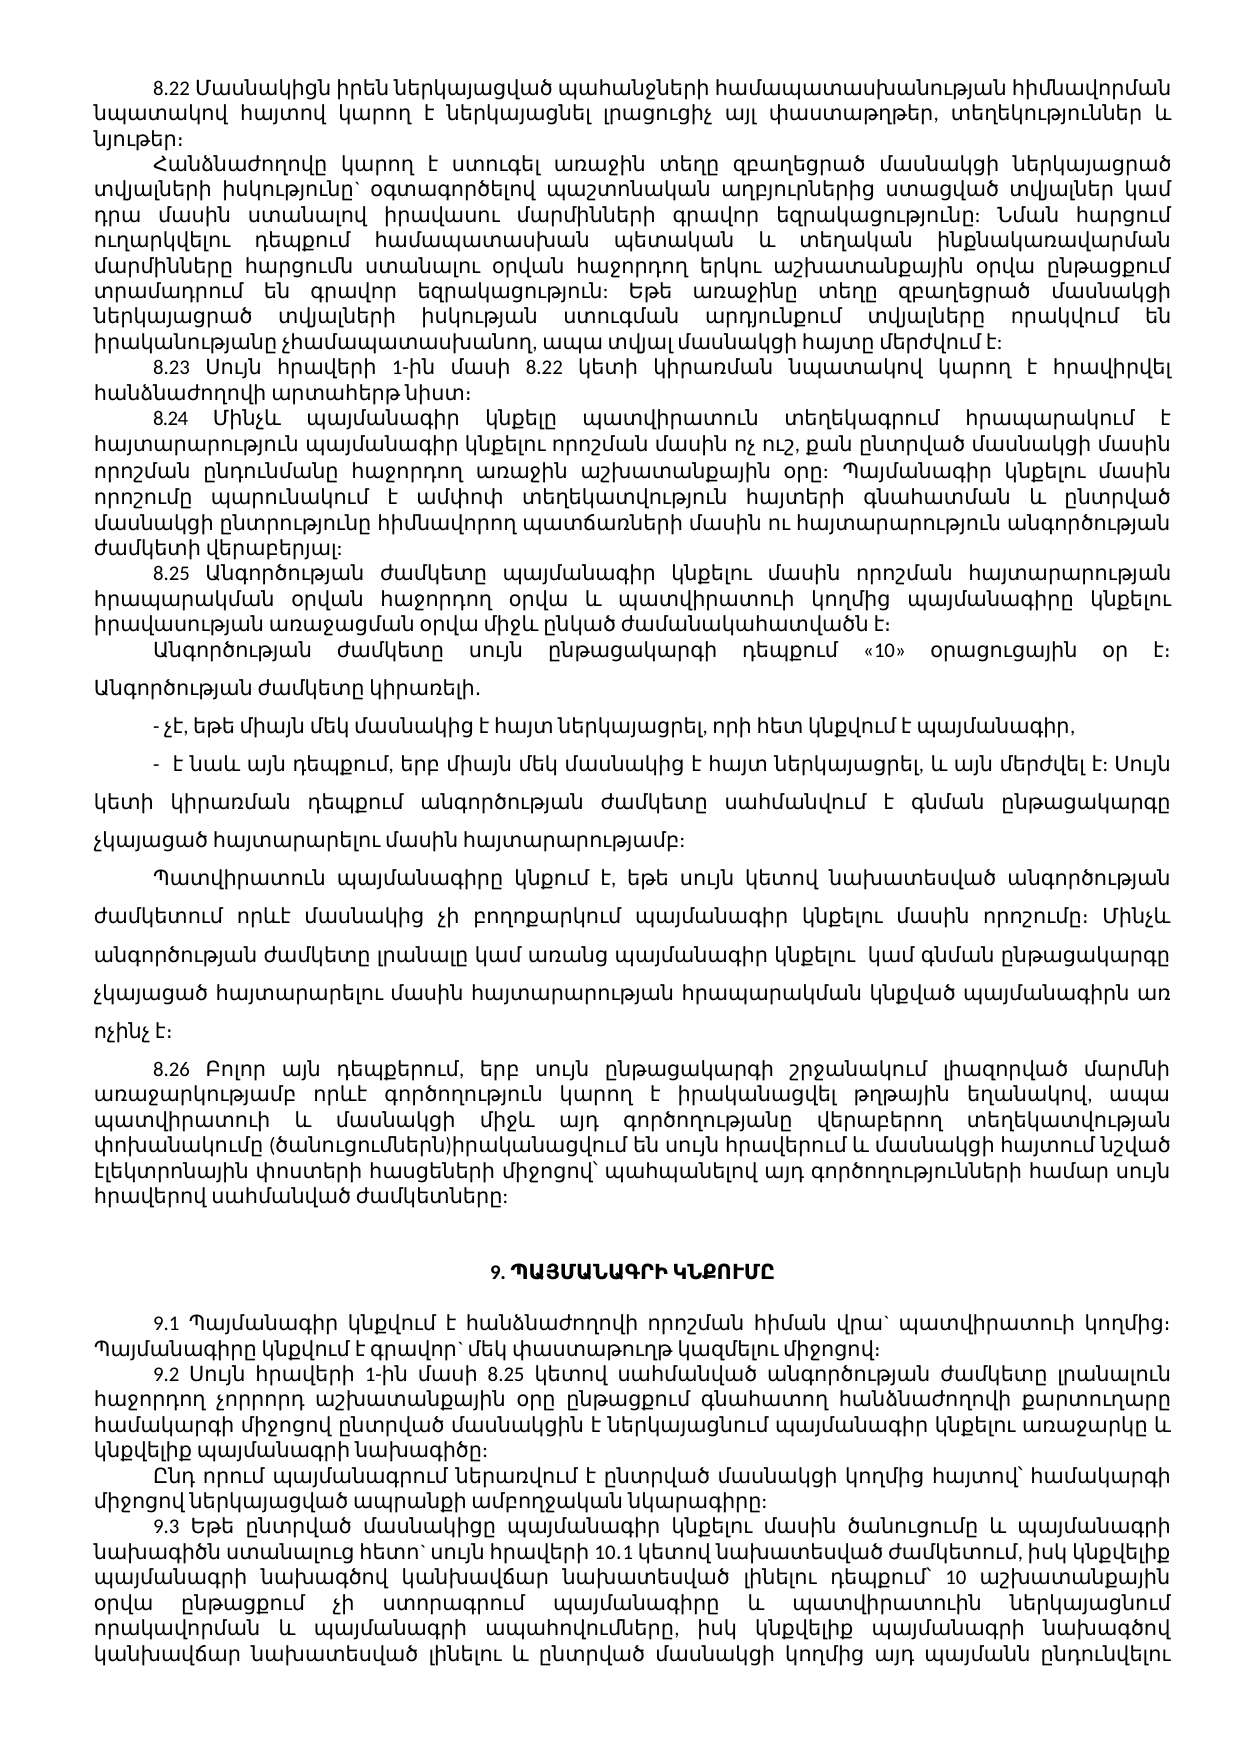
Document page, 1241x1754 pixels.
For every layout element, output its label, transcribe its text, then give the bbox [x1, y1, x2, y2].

text 8.22 Մասնակիցն իրեն ներկայացված պահանջների համապատասխանության հիմնավորման նպատակով հայտով կարող է ներկայացնել լրացուցիչ այլ փաստաթղթեր, տեղեկություններ և նյութեր։ [94, 75, 1171, 151]
text 9.2 Սույն հրավերի 1-ին մասի 8.25 կետով սահմանված անգործության ժամկետը լրանալուն հաջորդող չորրորդ աշխատանքային օրը ընթացքում գնահատող հանձնաժողովի քարտուղարը համակարգի միջոցով ընտրված մասնակցին է ներկայացնում պայմանագիր կնքելու առաջարկը և կնքվելիք պայմանագրի նախագիծը: [94, 1361, 1171, 1463]
text 8.26 Բոլոր այն դեպքերում, երբ սույն ընթացակարգի շրջանակում լիազորված մարմնի առաջարկությամբ որևէ գործողություն կարող է իրականացվել թղթային եղանակով, ապա պատվիրատուի և մասնակցի միջև այդ գործողությանը վերաբերող տեղեկատվության փոխանակումը (ծանուցումներն)իրականացվում են սույն հրավերում և մասնակցի հայտում նշված էլեկտրոնային փոստերի հասցեների միջոցով՝ պահպանելով այդ գործողությունների համար սույն հրավերով սահմանված ժամկետները: [94, 1056, 1171, 1209]
text Հանձնաժողովը կարող է ստուգել առաջին տեղը զբաղեցրած մասնակցի ներկայացրած տվյալների իսկությունը` օգտագործելով պաշտոնական աղբյուրներից ստացված տվյալներ կամ դրա մասին ստանալով իրավասու մարմինների գրավոր եզրակացությունը: Նման հարցում ուղարկվելու դեպքում համապատասխան պետական և տեղական ինքնակառավարման մարմինները հարցումն ստանալու օրվան հաջորդող երկու աշխատանքային օրվա ընթացքում տրամադրում են գրավոր եզրակացություն: Եթե առաջինը տեղը զբաղեցրած մասնակցի ներկայացրած տվյալների իսկության ստուգման արդյունքում տվյալները որակվում են իրականությանը չհամապատասխանող, ապա տվյալ մասնակցի հայտը մերժվում է: [94, 151, 1171, 354]
text 9.1 Պայմանագիր կնքվում է հանձնաժողովի որոշման հիման վրա` պատվիրատուի կողմից։ Պայմանագիրը կնքվում է գրավոր` մեկ փաստաթուղթ կազմելու միջոցով։ [94, 1310, 1171, 1361]
text Ընդ որում պայմանագրում ներառվում է ընտրված մասնակցի կողմից հայտով՝ համակարգի միջոցով ներկայացված ապրանքի ամբողջական նկարագիրը: [94, 1463, 1171, 1514]
text 8.24 Մինչև պայմանագիր կնքելը պատվիրատուն տեղեկագրում հրապարակում է հայտարարություն պայմանագիր կնքելու որոշման մասին ոչ ուշ, քան ընտրված մասնակցի մասին որոշման ընդունմանը հաջորդող առաջին աշխատանքային օրը: Պայմանագիր կնքելու մասին որոշումը պարունակում է ամփոփ տեղեկատվություն հայտերի գնահատման և ընտրված մասնակցի ընտրությունը հիմնավորող պատճառների մասին ու հայտարարություն անգործության ժամկետի վերաբերյալ: [94, 405, 1171, 561]
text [94, 1514, 1171, 1666]
text Անգործության ժամկետը սույն ընթացակարգի դեպքում «10» օրացուցային օր է։ Անգործության ժամկետը կիրառելի․ [94, 637, 1171, 700]
text 9. ՊԱՅՄԱՆԱԳՐԻ ԿՆՔՈՒՄԸ [94, 1259, 1171, 1285]
text - է նաև այն դեպքում, երբ միայն մեկ մասնակից է հայտ ներկայացրել, և այն մերժվել է: Սույն կետի կիրառման դեպքում անգործության ժամկետը սահմանվում է գնման ընթացակարգը չկայացած հայտարարելու մասին հայտարարությամբ: [94, 751, 1171, 853]
text 8.25 Անգործության ժամկետը պայմանագիր կնքելու մասին որոշման հայտարարության հրապարակման օրվան հաջորդող օրվա և պատվիրատուի կողմից պայմանագիրը կնքելու իրավասության առաջացման օրվա միջև ընկած ժամանակահատվածն է։ [94, 561, 1171, 637]
text 8.23 Սույն հրավերի 1-ին մասի 8.22 կետի կիրառման նպատակով կարող է հրավիրվել հանձնաժողովի արտահերթ նիստ։ [94, 354, 1171, 405]
text - չէ, եթե միայն մեկ մասնակից է հայտ ներկայացրել, որի հետ կնքվում է պայմանագիր, [94, 713, 1171, 738]
text Պատվիրատուն պայմանագիրը կնքում է, եթե սույն կետով նախատեսված անգործության ժամկետում որևէ մասնակից չի բողոքարկում պայմանագիր կնքելու մասին որոշումը։ Մինչև անգործության ժամկետը լրանալը կամ առանց պայմանագիր կնքելու կամ գնման ընթացակարգը չկայացած հայտարարելու մասին հայտարարության հրապարակման կնքված պայմանագիրն առ ոչինչ է։ [94, 866, 1171, 1043]
